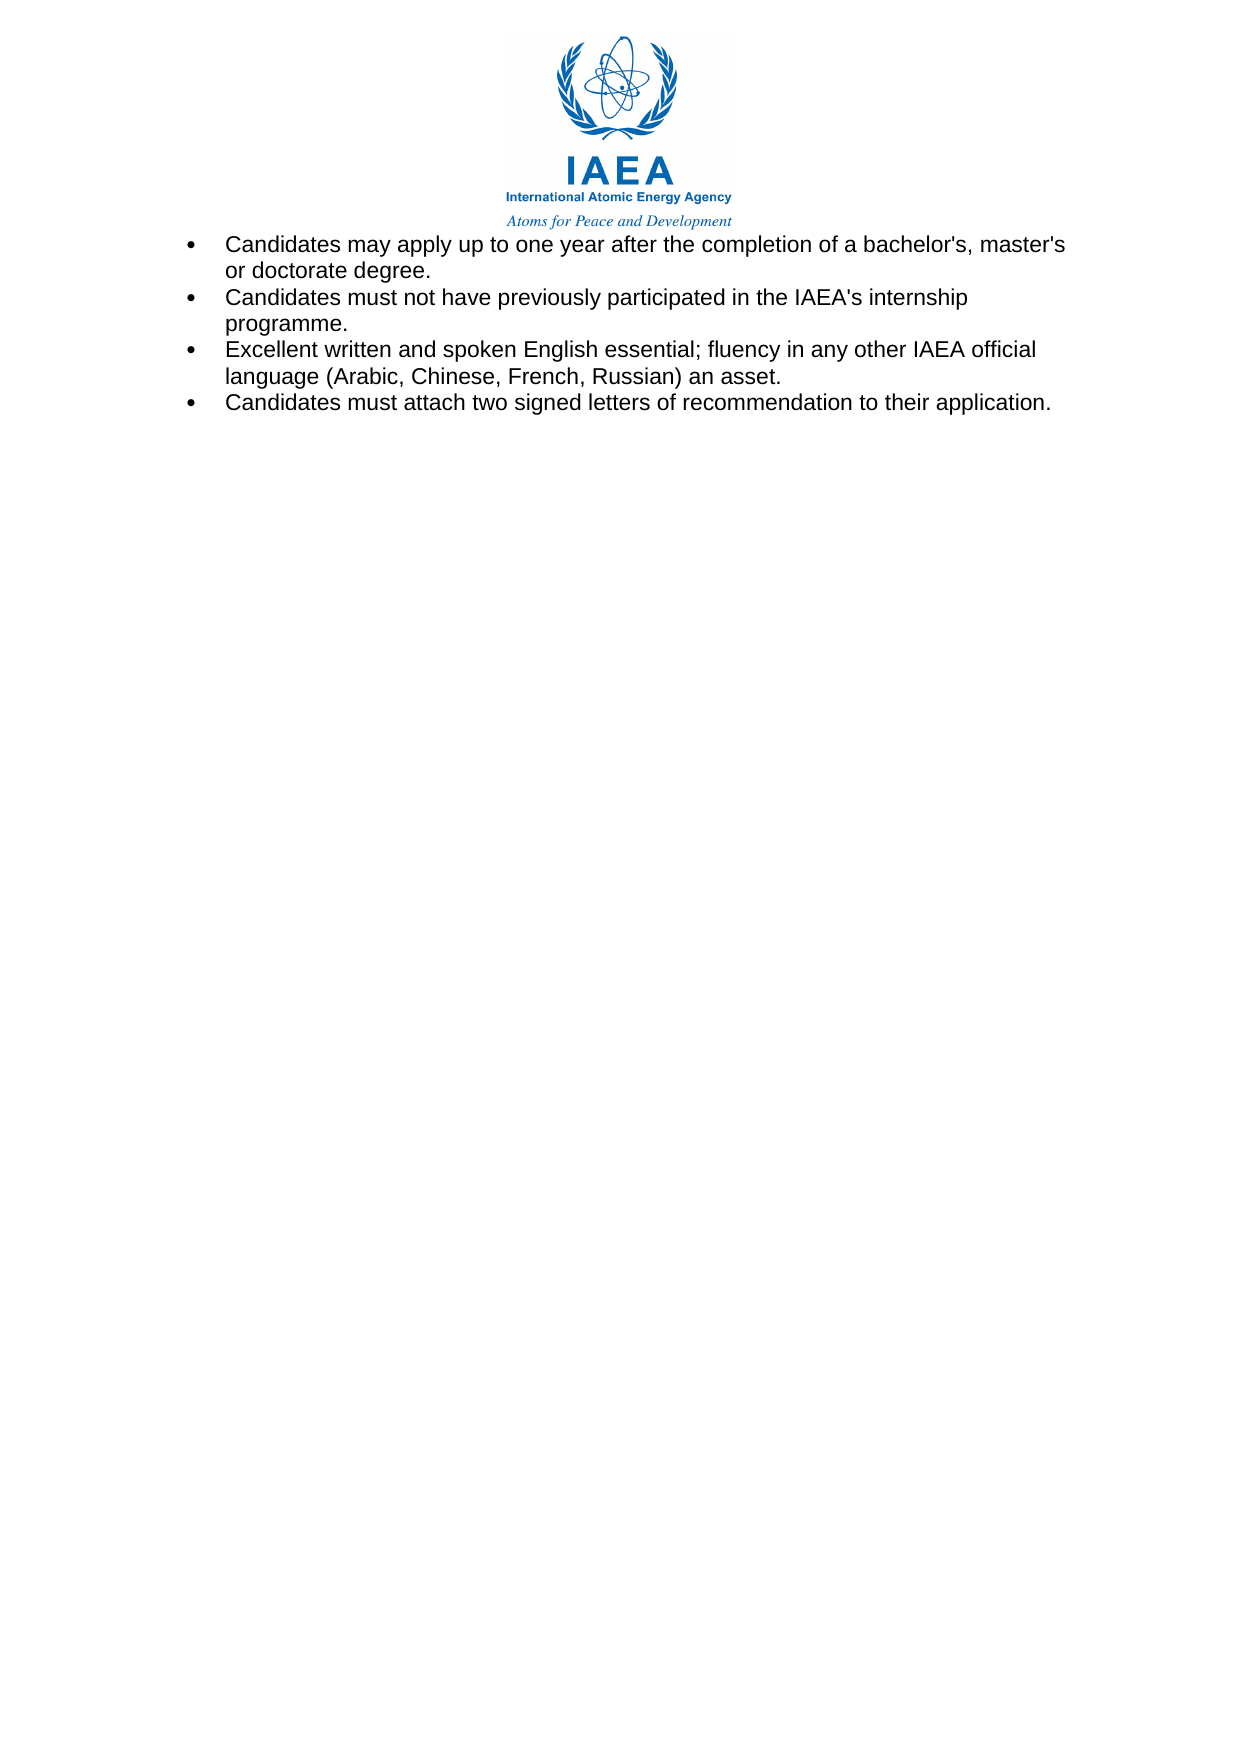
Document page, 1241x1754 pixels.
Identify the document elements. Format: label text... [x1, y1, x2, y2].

list Candidates must not have previously participated in the IAEA's internship programme. [187, 284, 1090, 336]
list Candidates must attach two signed letters of recommendation to their application. [187, 389, 1090, 416]
list Candidates may apply up to one year after the completion of a bachelor's, master's or doctorate degree. [187, 150, 1090, 284]
list Excellent written and spoken English essential; fluency in any other IAEA official language (Arabic, Chinese, French, Russian) an asset. [187, 336, 1090, 389]
picture [504, 33, 733, 150]
